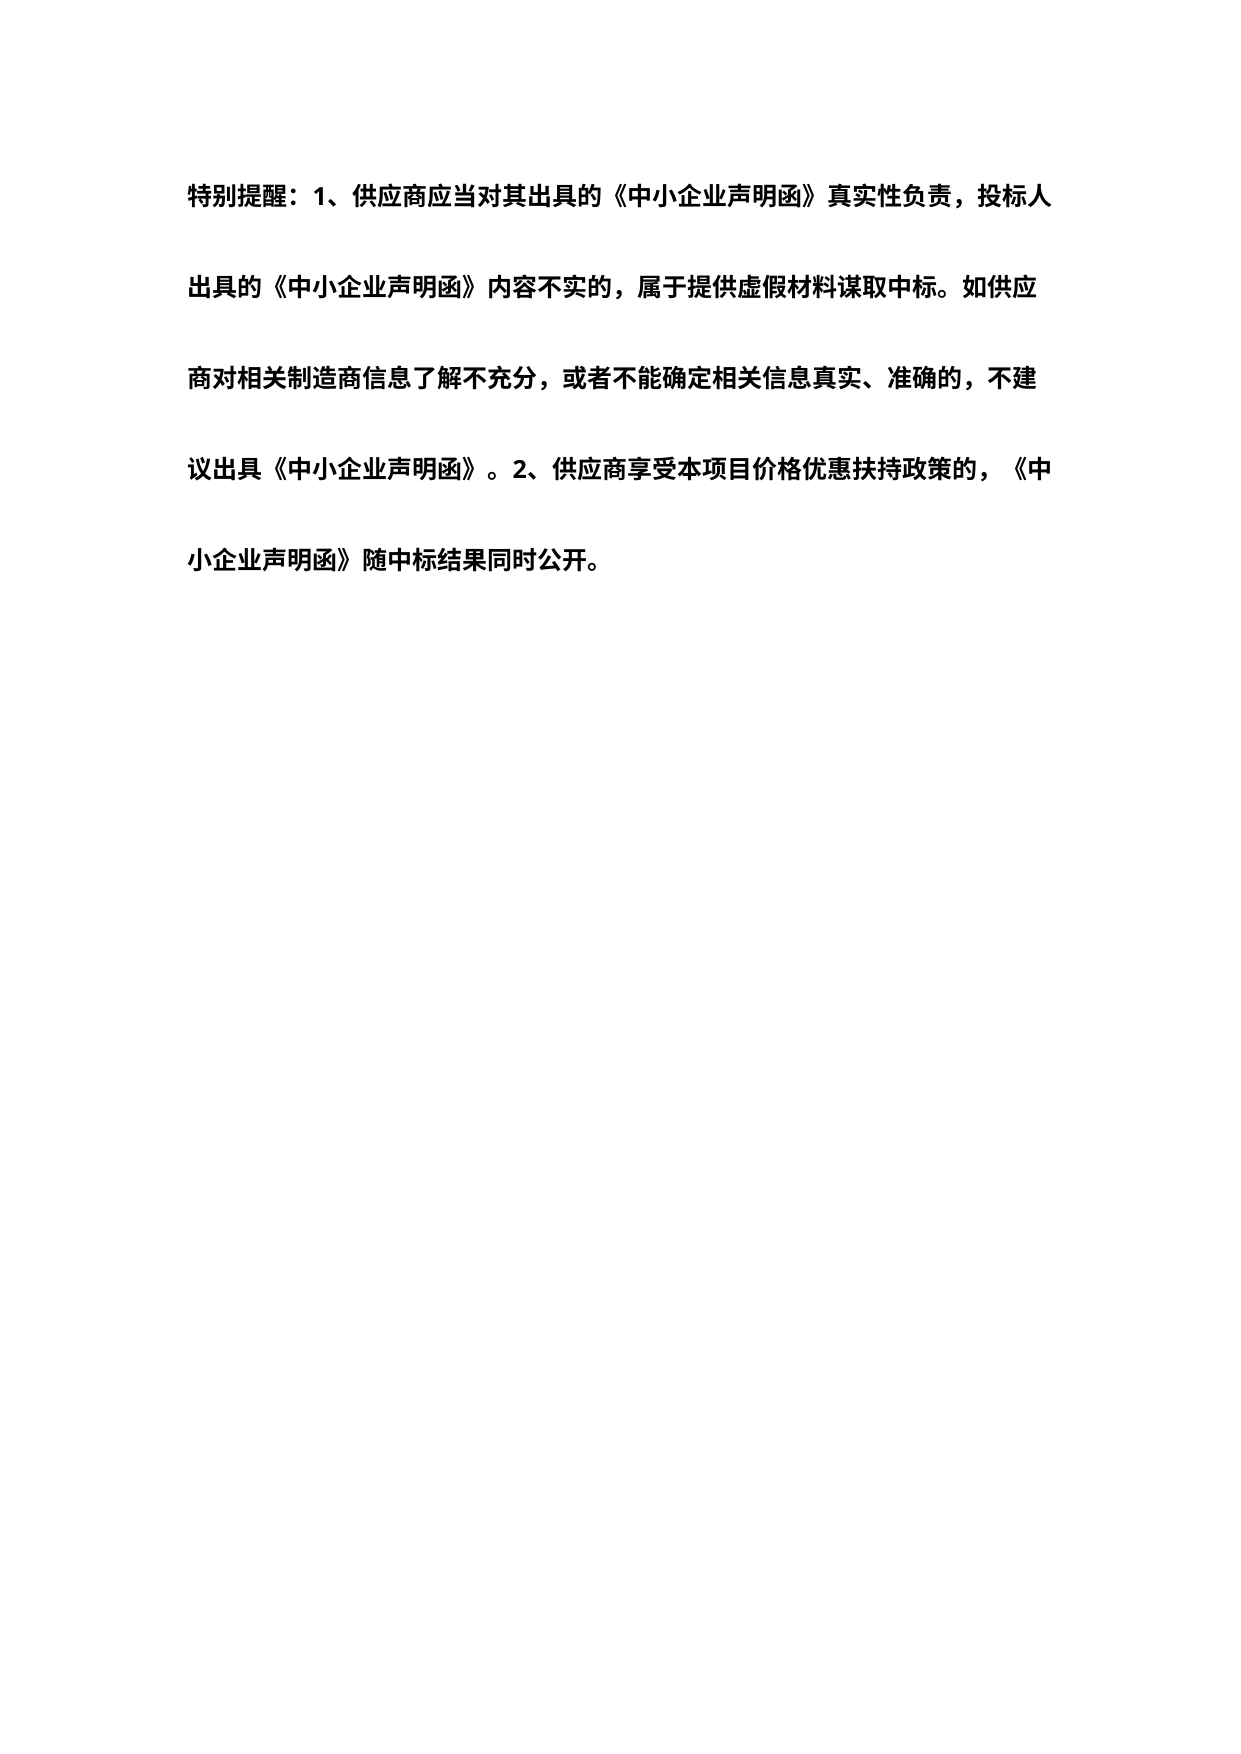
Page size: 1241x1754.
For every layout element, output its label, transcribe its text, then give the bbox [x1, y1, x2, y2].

text 特别提醒：1、供应商应当对其出具的《中小企业声明函》真实性负责，投标人出具的《中小企业声明函》内容不实的，属于提供虚假材料谋取中标。如供应商对相关制造商信息了解不充分，或者不能确定相关信息真实、准确的，不建议出具《中小企业声明函》。2、供应商享受本项目价格优惠扶持政策的，《中小企业声明函》随中标结果同时公开。 [187, 162, 1053, 591]
